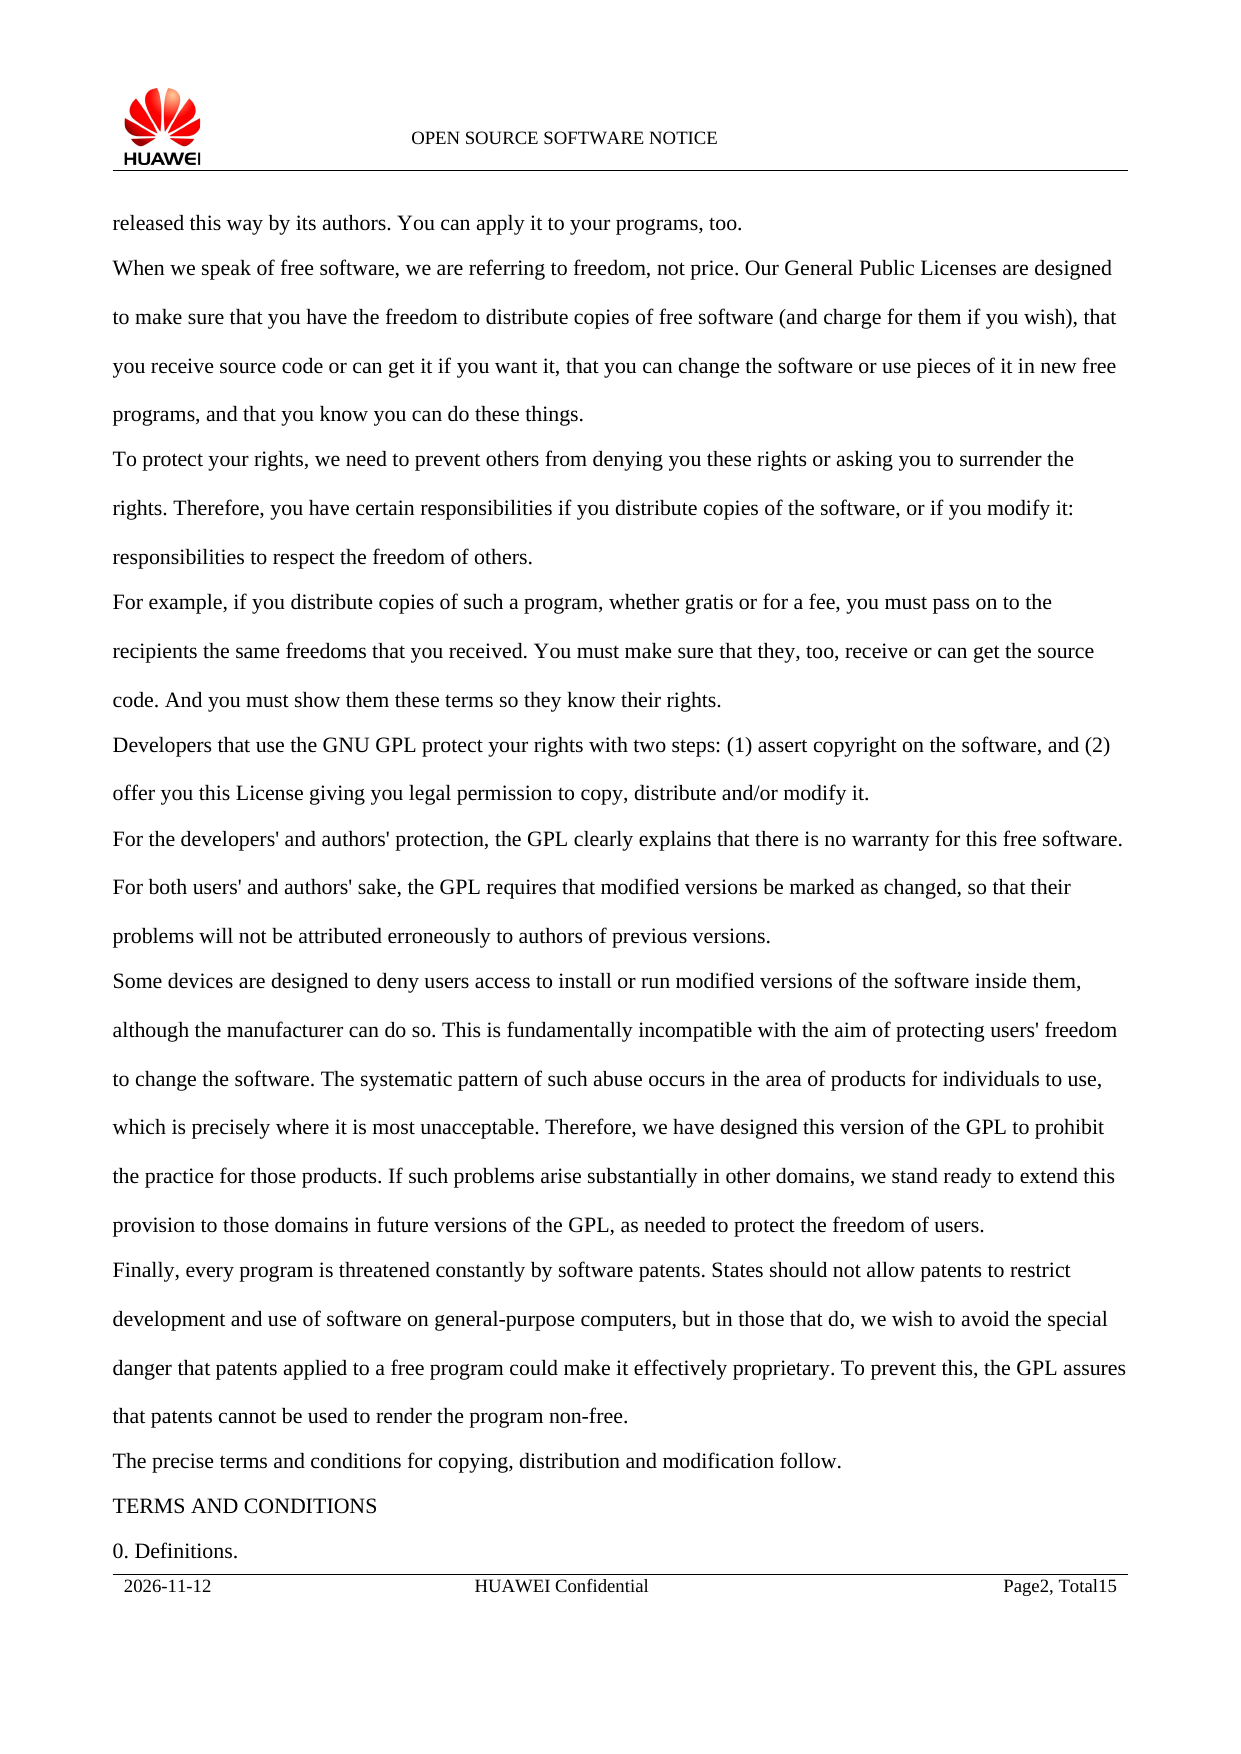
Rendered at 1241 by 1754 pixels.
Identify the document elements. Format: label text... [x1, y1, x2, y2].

picture [124, 88, 201, 165]
text For example, if you distribute copies of such a program, whether gratis or for a fee, you must pass on to the recipients the same freedoms that you received. You must make sure that they, too, receive or can get the source code. And you must show them these terms so they know their rights. [112, 585, 1128, 715]
text The precise terms and conditions for copying, distribution and modification follow. [112, 1445, 1128, 1477]
text Developers that use the GNU GPL protect your rights with two steps: (1) assert copyright on the software, and (2) offer you this License giving you legal permission to copy, distribute and/or modify it. [112, 728, 1128, 809]
text Finally, every program is threatened constantly by software patents. States should not allow patents to restrict development and use of software on general-purpose computers, but in those that do, we wish to avoid the special danger that patents applied to a free program could make it effectively proprietary. To prevent this, the GPL assures that patents cannot be used to render the program non-free. [112, 1253, 1128, 1432]
text Some devices are designed to deny users access to install or run modified versions of the software inside them, although the manufacturer can do so. This is fundamentally incompatible with the aim of protecting users' freedom to change the software. The systematic pattern of such abuse occurs in the area of products for individuals to use, which is precisely where it is most unacceptable. Therefore, we have designed this version of the GPL to prohibit the practice for those products. If such problems arise substantially in other domains, we stand ready to extend this provision to those domains in future versions of the GPL, as needed to protect the freedom of users. [112, 964, 1128, 1241]
text For the developers' and authors' protection, the GPL clearly explains that there is no warranty for this free software. For both users' and authors' sake, the GPL requires that modified versions be marked as changed, so that their problems will not be attributed erroneously to authors of previous versions. [112, 822, 1128, 952]
text When we speak of free software, we are referring to freedom, not price. Our General Public Licenses are designed to make sure that you have the freedom to distribute copies of free software (and charge for them if you wish), that you receive source code or can get it if you want it, that you can change the software or use pieces of it in new free programs, and that you know you can do these things. [112, 251, 1128, 430]
text 0. Definitions. [112, 1535, 1128, 1567]
text TERMS AND CONDITIONS [112, 1490, 1128, 1522]
text To protect your rights, we need to prevent others from denying you these rights or asking you to surrender the rights. Therefore, you have certain responsibilities if you distribute copies of the software, or if you modify it: responsibilities to respect the freedom of others. [112, 443, 1128, 573]
